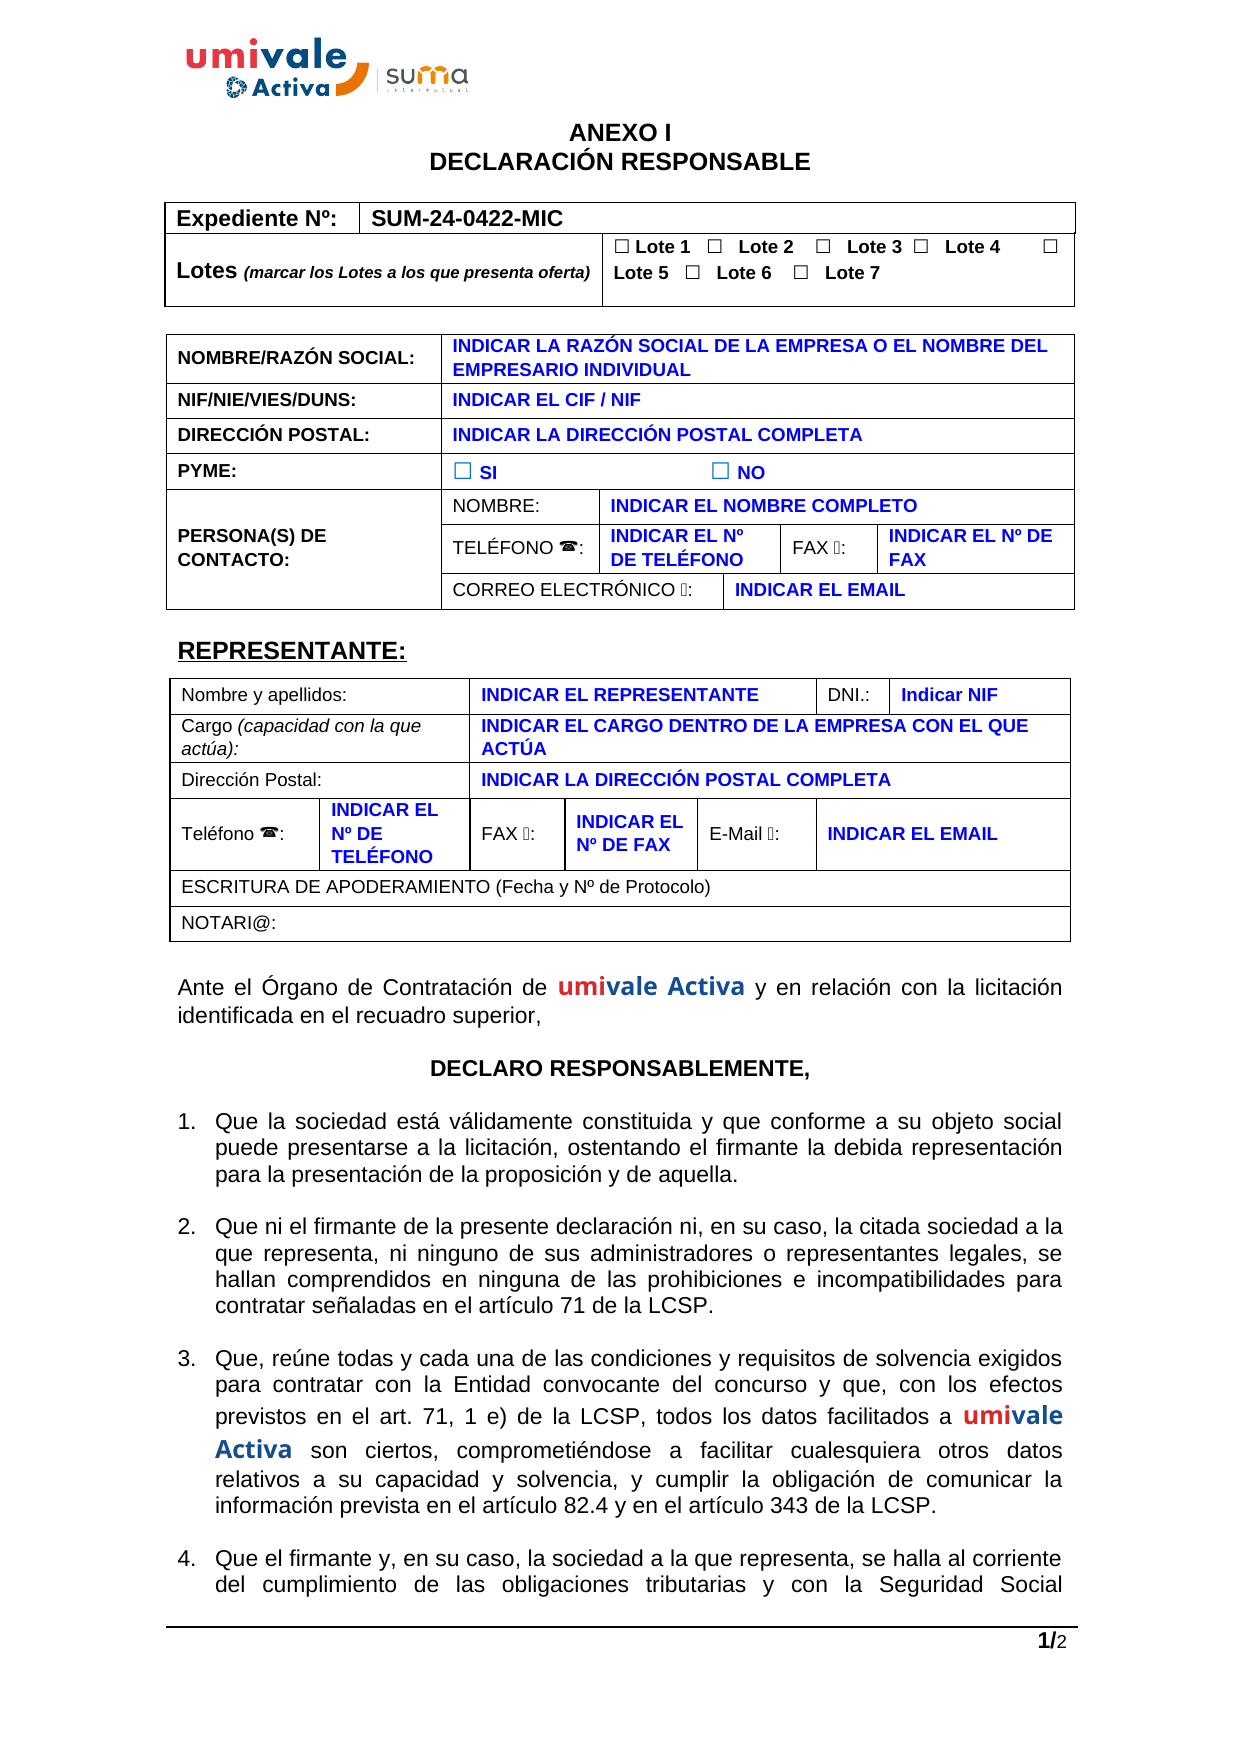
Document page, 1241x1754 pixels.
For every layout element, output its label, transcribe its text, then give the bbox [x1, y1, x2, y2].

table_cell [817, 799, 1070, 870]
table_header Nombre y apellidos: [171, 679, 469, 713]
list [177, 1545, 1063, 1598]
table_cell [442, 384, 1074, 418]
table_cell CORREO ELECTRÓNICO : [442, 574, 723, 608]
table_cell Teléfono : [171, 799, 319, 870]
table_cell Cargo (capacidad con la que actúa): [171, 715, 469, 762]
table_cell [470, 763, 1070, 798]
table_cell [600, 525, 780, 573]
table_cell [320, 799, 469, 870]
table_cell Lotes (marcar los Lotes a los que presenta oferta) [166, 234, 602, 306]
text Ante el Órgano de Contratación de umivale Activa y en relación con la licitación identificada en el recuadro superior, [177, 968, 1063, 1029]
table_cell NIF/NIE/VIES/DUNS: [167, 384, 441, 418]
table_header [890, 679, 1070, 713]
text DECLARO RESPONSABLEMENTE, [177, 1055, 1063, 1082]
table_cell TELÉFONO : [442, 525, 599, 573]
table_cell E-Mail : [698, 799, 816, 870]
table_header [442, 335, 1074, 382]
list Que la sociedad está válidamente constituida y que conforme a su objeto social puede presentarse a la licitación, ostentando el firmante la debida representación para la presentación de la proposición y de aquella. [177, 1108, 1063, 1187]
text ANEXO I [177, 118, 1063, 147]
table_header DNI.: [817, 679, 889, 713]
list Que ni el firmante de la presente declaración ni, en su caso, la citada sociedad a la que representa, ni ninguno de sus administradores o representantes legales, se hallan comprendidos en ninguna de las prohibiciones e incompatibilidades para contratar señaladas en el artículo 71 de la LCSP. [177, 1213, 1063, 1319]
table_header NOMBRE/RAZÓN SOCIAL: [167, 335, 441, 382]
table_cell NOMBRE: [442, 490, 599, 524]
table_cell DIRECCIÓN POSTAL: [167, 419, 441, 453]
table_cell Si No [442, 454, 1074, 489]
table_cell FAX : [781, 525, 877, 573]
table_header Expediente Nº: [166, 203, 359, 233]
picture [177, 29, 484, 111]
text DECLARACIÓN RESPONSABLE [177, 147, 1063, 176]
table_cell [470, 715, 1070, 762]
table_cell [600, 490, 1074, 524]
text REPRESENTANTE: [177, 636, 1063, 664]
table_cell [878, 525, 1074, 573]
list Que, reúne todas y cada una de las condiciones y requisitos de solvencia exigidos para contratar con la Entidad convocante del concurso y que, con los efectos previstos en el art. 71, 1 e) de la LCSP, todos los datos facilitados a umivale Activa son ciertos, comprometiéndose a facilitar cualesquiera otros datos relativos a su capacidad y solvencia, y cumplir la obligación de comunicar la información prevista en el artículo 82.4 y en el artículo 343 de la LCSP. [177, 1345, 1063, 1519]
table_cell Dirección Postal: [171, 763, 469, 798]
table_cell PYME: [167, 454, 441, 489]
table_header SUM-24-0422-MIC [360, 203, 1075, 233]
table_cell PERSONA(S) DE CONTACTO: [167, 490, 441, 608]
table_cell [566, 799, 697, 870]
table_cell ESCRITURA DE APODERAMIENTO (Fecha y Nº de Protocolo) [171, 871, 1070, 906]
table_cell Lote 1 Lote 2 Lote 3 Lote 4 Lote 5 Lote 6 Lote 7 [603, 234, 1074, 306]
table_cell FAX : [471, 799, 564, 870]
table_cell [724, 574, 1074, 608]
table_cell NOTARI@: [171, 907, 1070, 941]
table_cell [442, 419, 1074, 453]
table_header [470, 679, 816, 713]
